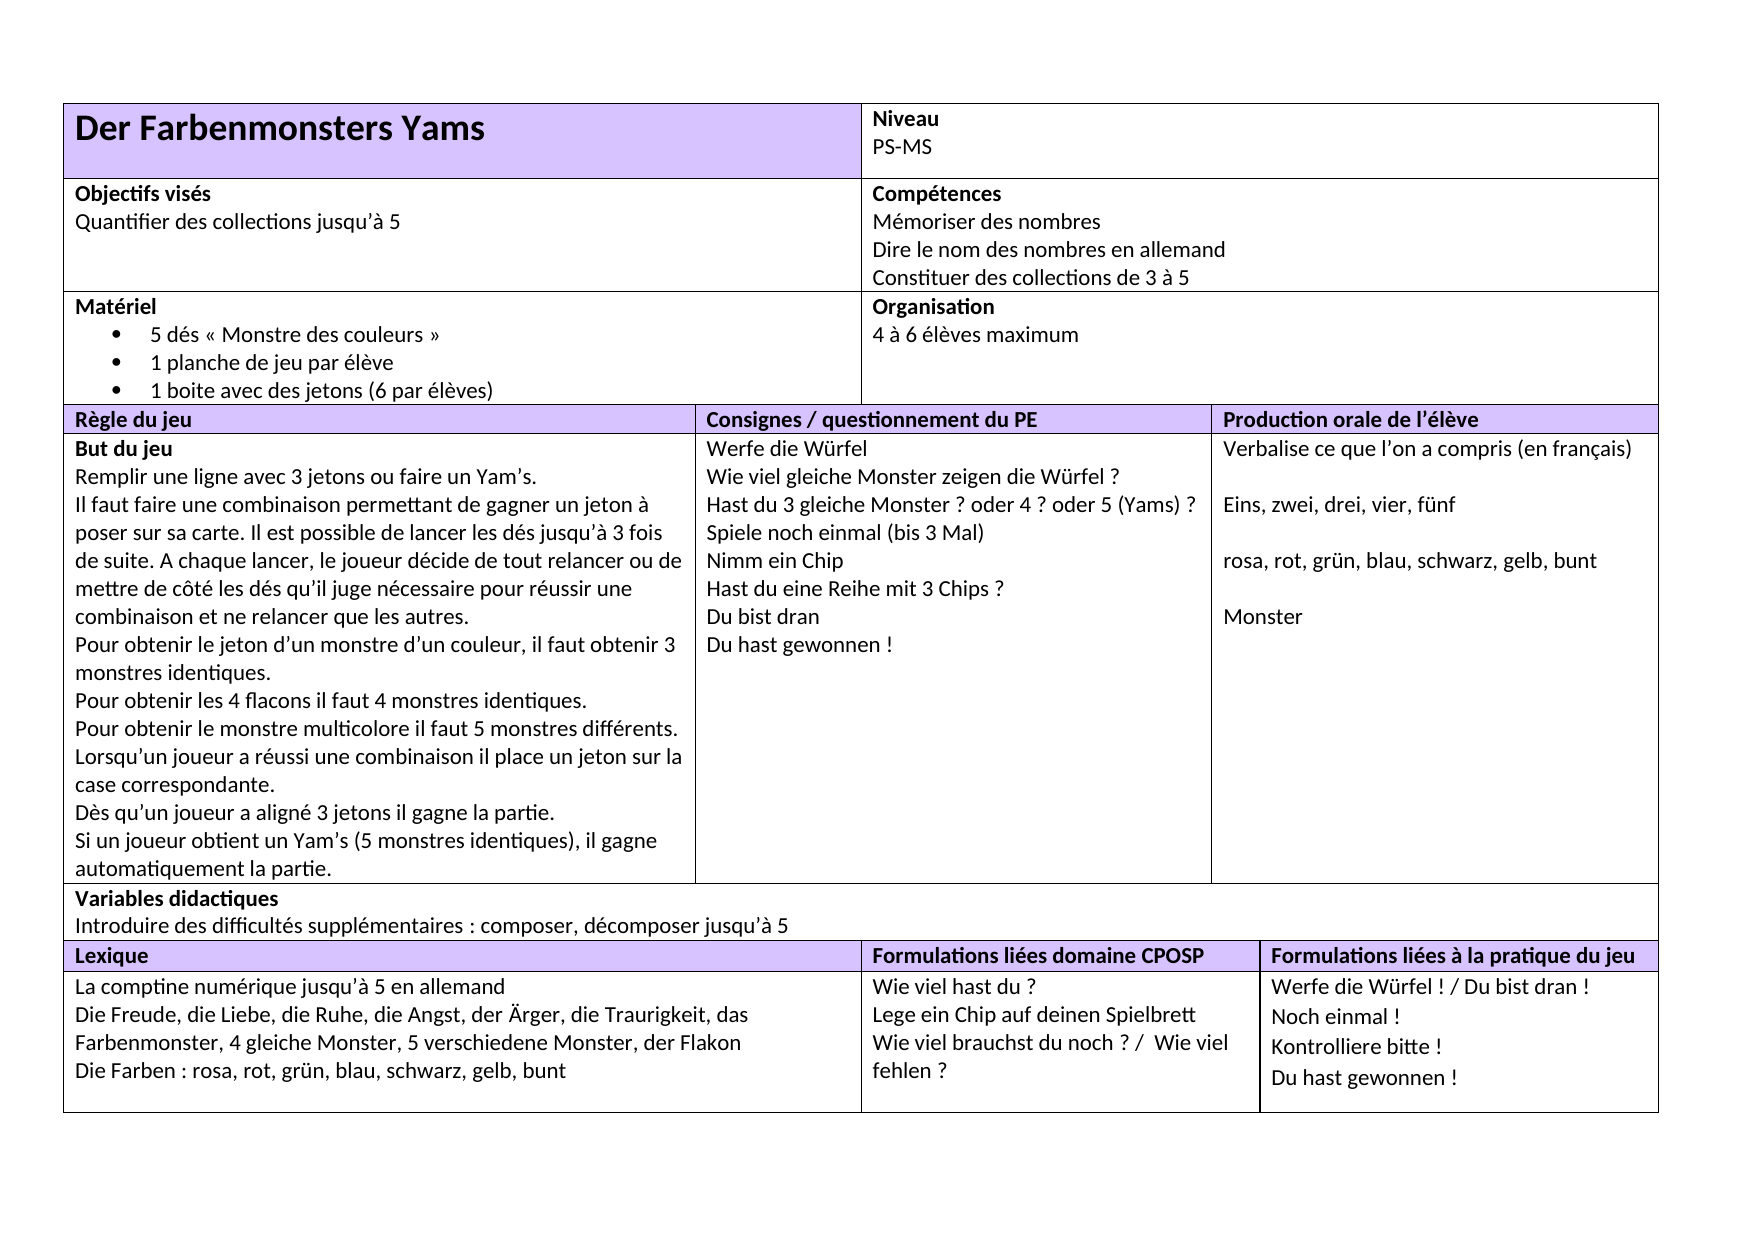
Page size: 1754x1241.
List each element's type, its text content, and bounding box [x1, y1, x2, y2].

table_cell Règle du jeu [64, 405, 695, 433]
table_cell But du jeu Remplir une ligne avec 3 jetons ou faire un Yam’s. Il faut faire une combinaison permettant de gagner un jeton à poser sur sa carte. Il est possible de lancer les dés jusqu’à 3 fois de suite. A chaque lancer, le joueur décide de tout relancer ou de mettre de côté les dés qu’il juge nécessaire pour réussir une combinaison et ne relancer que les autres. Pour obtenir le jeton d’un monstre d’un couleur, il faut obtenir 3 monstres identiques. Pour obtenir les 4 flacons il faut 4 monstres identiques. Pour obtenir le monstre multicolore il faut 5 monstres différents. Lorsqu’un joueur a réussi une combinaison il place un jeton sur la case correspondante. Dès qu’un joueur a aligné 3 jetons il gagne la partie. Si un joueur obtient un Yam’s (5 monstres identiques), il gagne automatiquement la partie. [64, 434, 695, 883]
table_cell Formulations liées domaine CPOSP [862, 941, 1259, 971]
table_cell Compétences Mémoriser des nombres Dire le nom des nombres en allemand Constituer des collections de 3 à 5 [862, 179, 1658, 291]
table_cell Werfe die Würfel Wie viel gleiche Monster zeigen die Würfel ? Hast du 3 gleiche Monster ? oder 4 ? oder 5 (Yams) ? Spiele noch einmal (bis 3 Mal) Nimm ein Chip Hast du eine Reihe mit 3 Chips ? Du bist dran Du hast gewonnen ! [696, 434, 1211, 883]
table_cell Lexique [64, 941, 861, 971]
table_header Der Farbenmonsters Yams [64, 104, 861, 178]
table_cell Consignes / questionnement du PE [696, 405, 1211, 433]
table_cell Werfe die Würfel ! / Du bist dran ! Noch einmal ! Kontrolliere bitte ! Du hast gewonnen ! [1261, 972, 1658, 1112]
table_cell Wie viel hast du ? Lege ein Chip auf deinen Spielbrett Wie viel brauchst du noch ? / Wie viel fehlen ? [862, 972, 1259, 1112]
table_cell Objectifs visés Quantifier des collections jusqu’à 5 [64, 179, 861, 291]
table_cell La comptine numérique jusqu’à 5 en allemand Die Freude, die Liebe, die Ruhe, die Angst, der Ärger, die Traurigkeit, das Farbenmonster, 4 gleiche Monster, 5 verschiedene Monster, der Flakon Die Farben : rosa, rot, grün, blau, schwarz, gelb, bunt [64, 972, 861, 1112]
table_cell Production orale de l’élève [1212, 405, 1658, 433]
table_cell Matériel 5 dés « Monstre des couleurs » 1 planche de jeu par élève 1 boite avec des jetons (6 par élèves) [64, 292, 861, 404]
table_cell Organisation 4 à 6 élèves maximum [862, 292, 1658, 404]
table_header Niveau PS-MS [862, 104, 1658, 178]
table_cell Formulations liées à la pratique du jeu [1261, 941, 1658, 971]
table_cell Variables didactiques Introduire des difficultés supplémentaires : composer, décomposer jusqu’à 5 [64, 884, 1658, 940]
table_cell Verbalise ce que l’on a compris (en français) Eins, zwei, drei, vier, fünf rosa, rot, grün, blau, schwarz, gelb, bunt Monster [1212, 434, 1658, 883]
